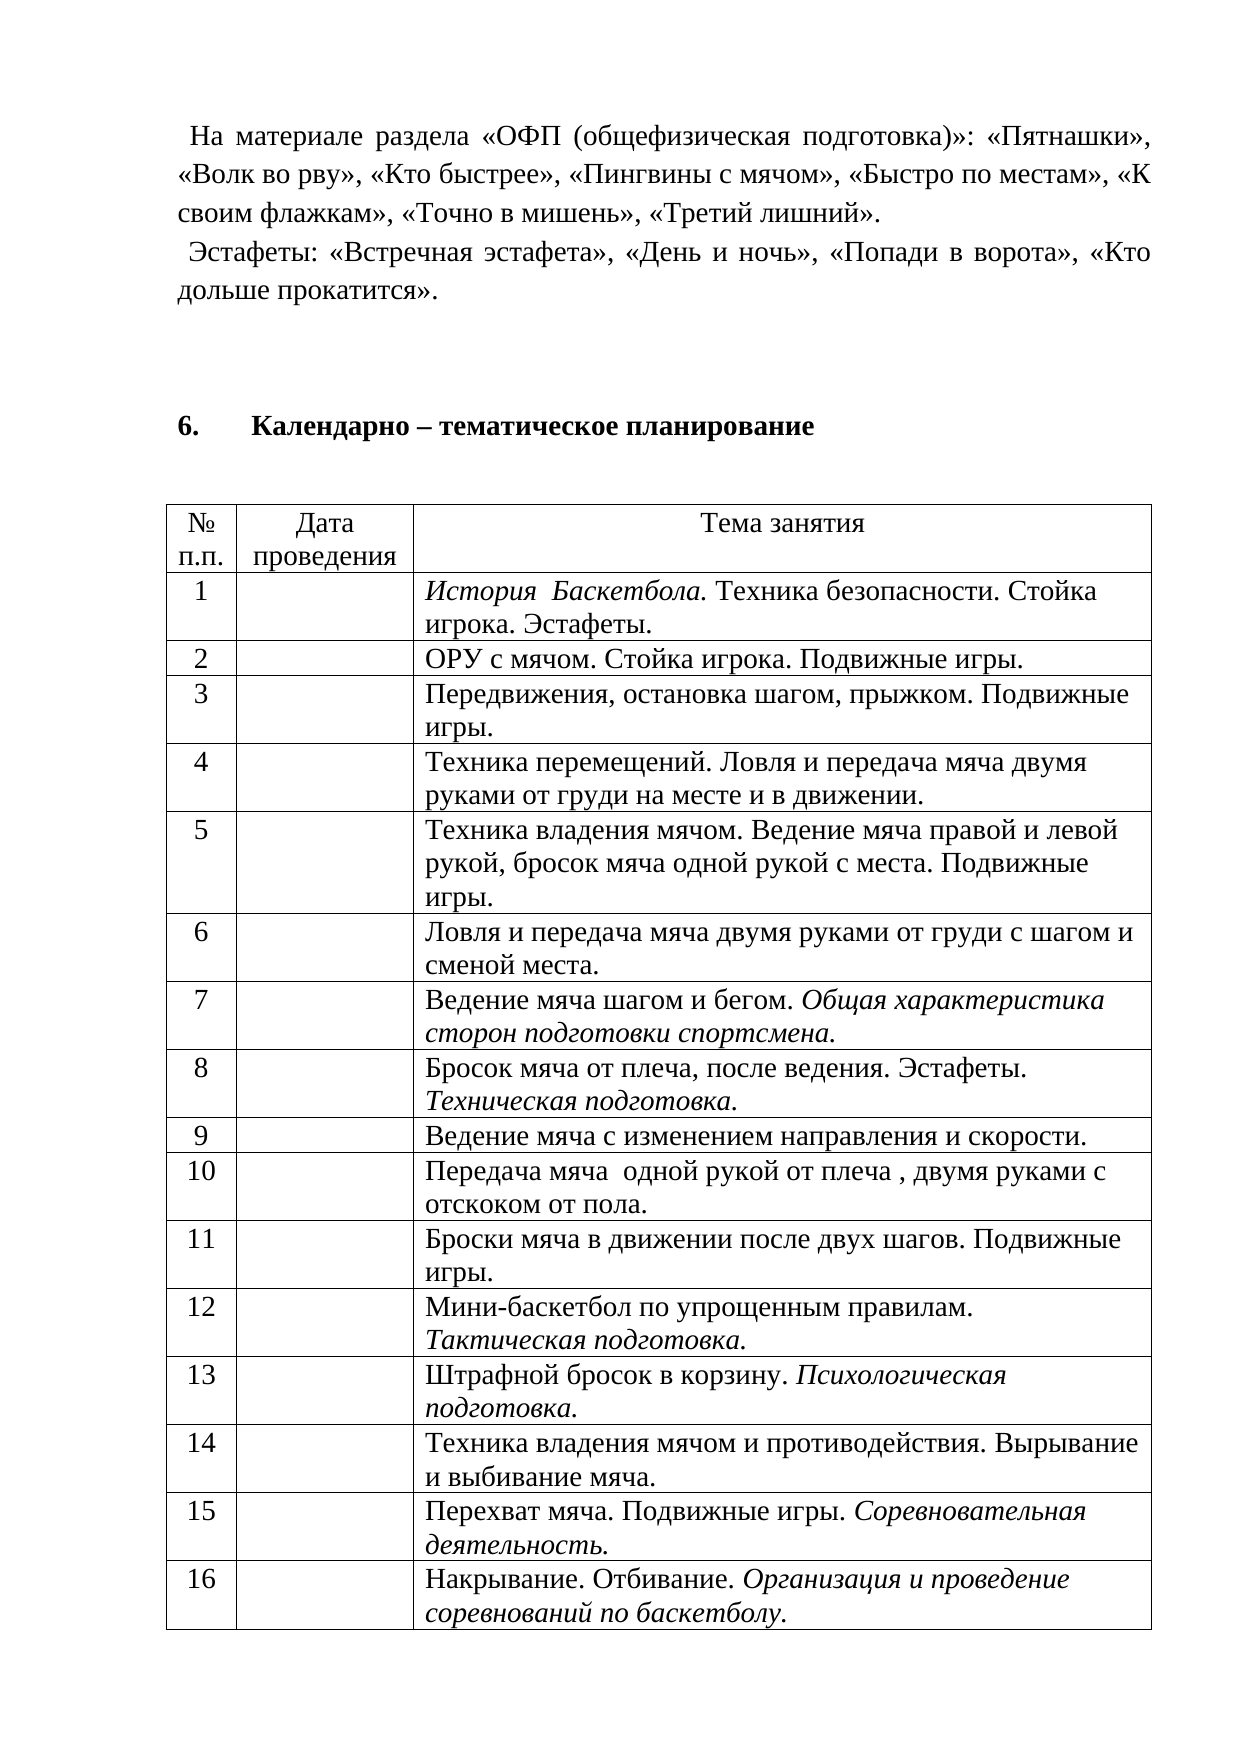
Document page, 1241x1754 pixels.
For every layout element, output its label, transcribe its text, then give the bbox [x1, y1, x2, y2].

table_cell [237, 1221, 413, 1288]
list Эстафеты: «Встречная эстафета», «День и ночь», «Попади в ворота», «Кто дольше прокатится». [177, 234, 1152, 306]
table_cell Ведение мяча с изменением направления и скорости. [414, 1118, 1151, 1152]
table_cell [237, 1561, 413, 1628]
table_cell [237, 982, 413, 1049]
table_cell Ловля и передача мяча двумя руками от груди с шагом и сменой места. [414, 914, 1151, 981]
table_cell 9 [167, 1118, 236, 1152]
table_cell [237, 676, 413, 743]
table_cell Передвижения, остановка шагом, прыжком. Подвижные игры. [414, 676, 1151, 743]
table_cell 13 [167, 1357, 236, 1424]
table_cell 15 [167, 1493, 236, 1560]
table_cell [237, 573, 413, 640]
table_cell Техника владения мячом и противодействия. Вырывание и выбивание мяча. [414, 1425, 1151, 1492]
table_cell 6 [167, 914, 236, 981]
table_cell 1 [167, 573, 236, 640]
table_cell Броски мяча в движении после двух шагов. Подвижные игры. [414, 1221, 1151, 1288]
table_header № п.п. [167, 505, 236, 572]
table_cell [237, 1493, 413, 1560]
table_cell 8 [167, 1050, 236, 1117]
table_cell 7 [167, 982, 236, 1049]
table_cell [237, 914, 413, 981]
table_cell 2 [167, 641, 236, 675]
table_cell [237, 744, 413, 811]
table_cell Ведение мяча шагом и бегом. Общая характеристика сторон подготовки спортсмена. [414, 982, 1151, 1049]
table_header Тема занятия [414, 505, 1151, 572]
table_cell Техника владения мячом. Ведение мяча правой и левой рукой, бросок мяча одной рукой с места. Подвижные игры. [414, 812, 1151, 913]
table_cell 12 [167, 1289, 236, 1356]
table_cell 5 [167, 812, 236, 913]
table_cell Штрафной бросок в корзину. Психологическая подготовка. [414, 1357, 1151, 1424]
table_cell [237, 1050, 413, 1117]
table_cell [237, 1118, 413, 1152]
table_cell История Баскетбола. Техника безопасности. Стойка игрока. Эстафеты. [414, 573, 1151, 640]
table_header Дата проведения [237, 505, 413, 572]
table_cell Накрывание. Отбивание. Организация и проведение соревнований по баскетболу. [414, 1561, 1151, 1628]
table_cell 3 [167, 676, 236, 743]
table_cell [237, 1357, 413, 1424]
table_cell 11 [167, 1221, 236, 1288]
table_cell 10 [167, 1153, 236, 1220]
table_cell [237, 1425, 413, 1492]
table_cell 4 [167, 744, 236, 811]
list На материале раздела «ОФП (общефизическая подготовка)»: «Пятнашки», «Волк во рву», «Кто быстрее», «Пингвины с мячом», «Быстро по местам», «К своим флажкам», «Точно в мишень», «Третий лишний». [177, 118, 1152, 229]
table_cell [237, 641, 413, 675]
table_cell [237, 812, 413, 913]
table_cell Техника перемещений. Ловля и передача мяча двумя руками от груди на месте и в движении. [414, 744, 1151, 811]
table_cell 14 [167, 1425, 236, 1492]
table_cell [237, 1153, 413, 1220]
table_cell [237, 1289, 413, 1356]
table_cell Мини-баскетбол по упрощенным правилам. Тактическая подготовка. [414, 1289, 1151, 1356]
table_cell 16 [167, 1561, 236, 1628]
table_cell Бросок мяча от плеча, после ведения. Эстафеты. Техническая подготовка. [414, 1050, 1151, 1117]
list Календарно – тематическое планирование [177, 408, 1152, 441]
table_cell ОРУ с мячом. Стойка игрока. Подвижные игры. [414, 641, 1151, 675]
table_cell Передача мяча одной рукой от плеча , двумя руками с отскоком от пола. [414, 1153, 1151, 1220]
table_cell Перехват мяча. Подвижные игры. Соревновательная деятельность. [414, 1493, 1151, 1560]
